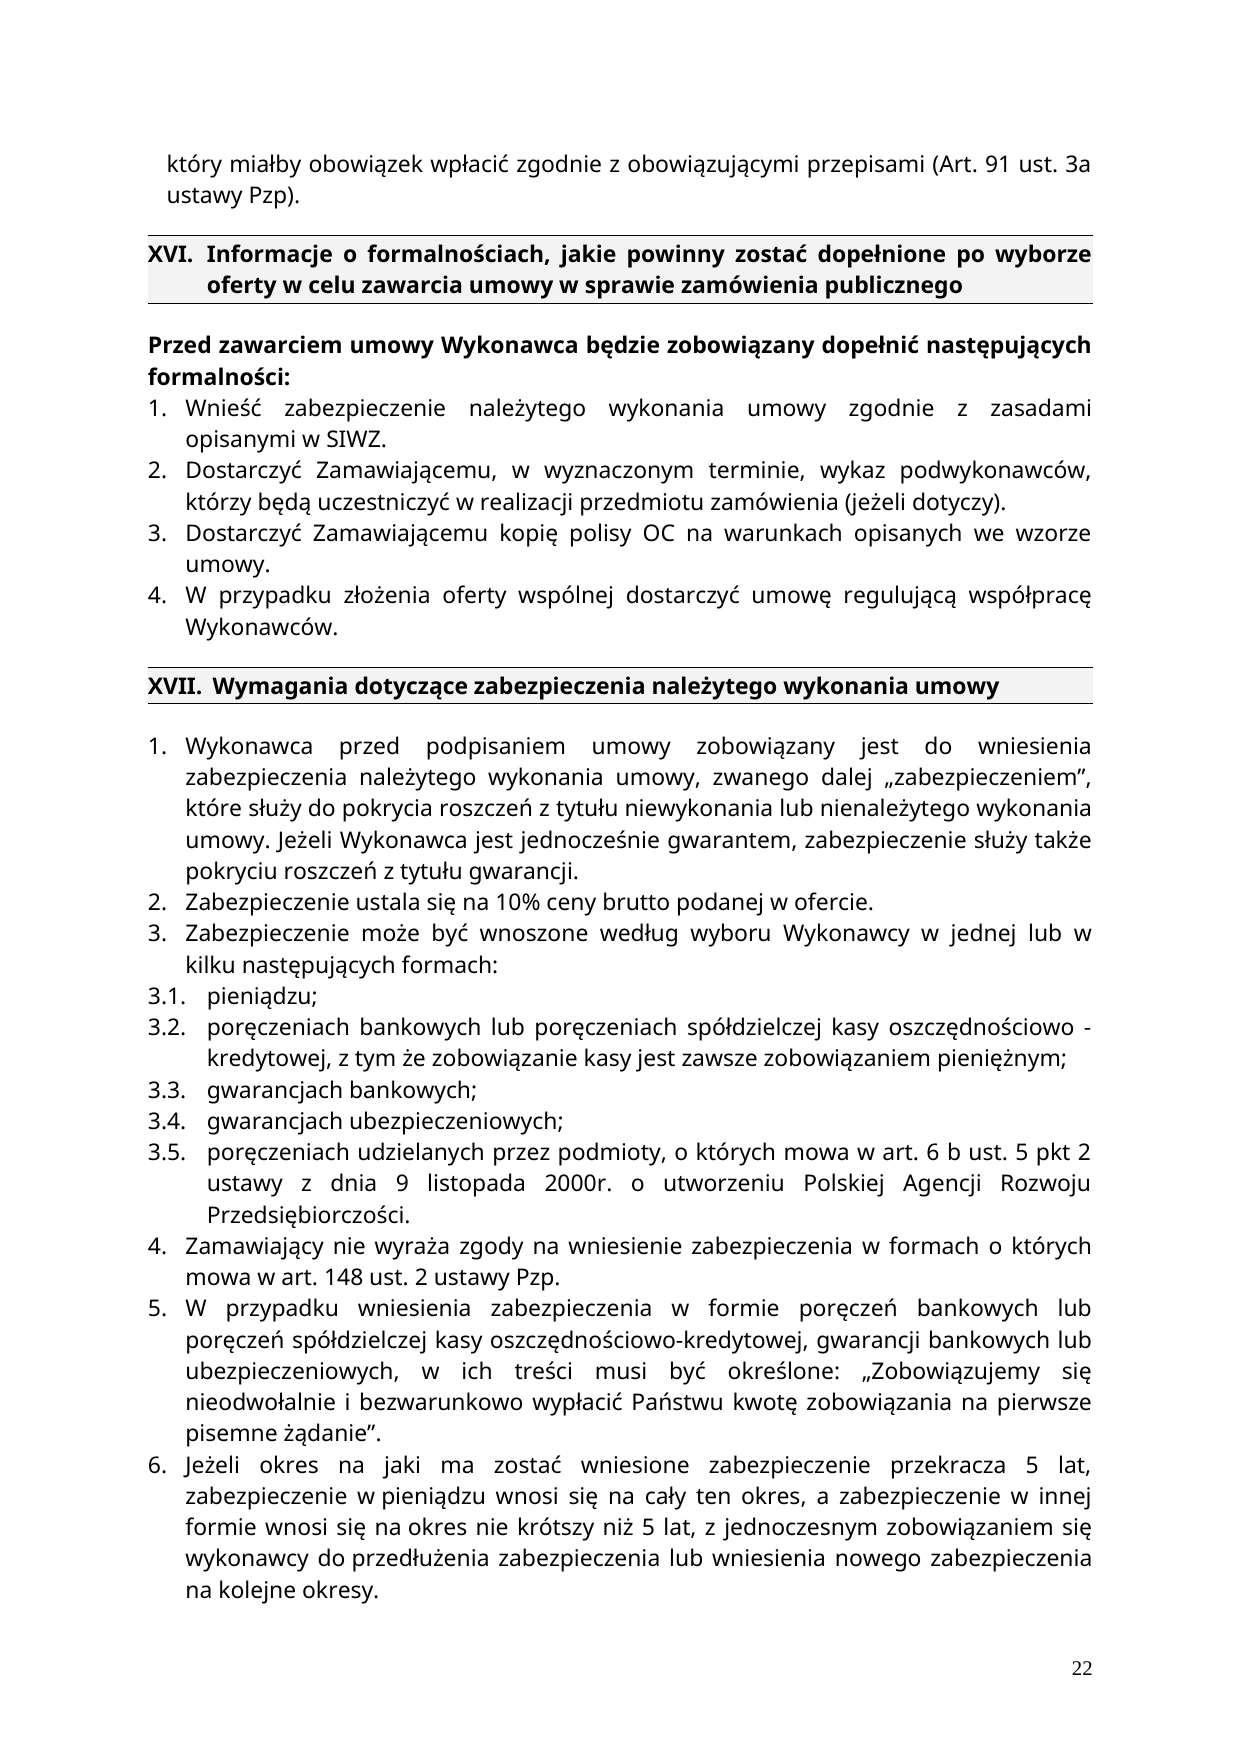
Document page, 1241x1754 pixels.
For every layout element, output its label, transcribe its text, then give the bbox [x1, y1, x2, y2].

list W przypadku wniesienia zabezpieczenia w formie poręczeń bankowych lub poręczeń spółdzielczej kasy oszczędnościowo-kredytowej, gwarancji bankowych lub ubezpieczeniowych, w ich treści musi być określone: „Zobowiązujemy się nieodwołalnie i bezwarunkowo wypłacić Państwu kwotę zobowiązania na pierwsze pisemne żądanie”. [148, 1292, 1093, 1449]
list Dostarczyć Zamawiającemu, w wyznaczonym terminie, wykaz podwykonawców, którzy będą uczestniczyć w realizacji przedmiotu zamówienia (jeżeli dotyczy). [148, 454, 1093, 517]
list W przypadku złożenia oferty wspólnej dostarczyć umowę regulującą współpracę Wykonawców. [148, 579, 1093, 642]
text Wymagania dotyczące zabezpieczenia należytego wykonania umowy [148, 668, 1093, 703]
list poręczeniach udzielanych przez podmioty, o których mowa w art. 6 b ust. 5 pkt 2 ustawy z dnia 9 listopada 2000r. o utworzeniu Polskiej Agencji Rozwoju Przedsiębiorczości. [148, 1136, 1093, 1230]
list gwarancjach ubezpieczeniowych; [148, 1105, 1093, 1136]
list Zabezpieczenie ustala się na 10% ceny brutto podanej w ofercie. [148, 886, 1093, 917]
text Przed zawarciem umowy Wykonawca będzie zobowiązany dopełnić następujących formalności: [148, 329, 1093, 392]
list Zamawiający nie wyraża zgody na wniesienie zabezpieczenia w formach o których mowa w art. 148 ust. 2 ustawy Pzp. [148, 1230, 1093, 1292]
list Jeżeli okres na jaki ma zostać wniesione zabezpieczenie przekracza 5 lat, zabezpieczenie w pieniądzu wnosi się na cały ten okres, a zabezpieczenie w innej formie wnosi się na okres nie krótszy niż 5 lat, z jednoczesnym zobowiązaniem się wykonawcy do przedłużenia zabezpieczenia lub wniesienia nowego zabezpieczenia na kolejne okresy. [148, 1449, 1093, 1605]
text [148, 148, 1093, 210]
list gwarancjach bankowych; [148, 1074, 1093, 1105]
list Wnieść zabezpieczenie należytego wykonania umowy zgodnie z zasadami opisanymi w SIWZ. [148, 392, 1093, 454]
list Zabezpieczenie może być wnoszone według wyboru Wykonawcy w jednej lub w kilku następujących formach: [148, 917, 1093, 980]
list pieniądzu; [148, 980, 1093, 1011]
text Informacje o formalnościach, jakie powinny zostać dopełnione po wyborze oferty w celu zawarcia umowy w sprawie zamówienia publicznego [148, 236, 1093, 303]
list poręczeniach bankowych lub poręczeniach spółdzielczej kasy oszczędnościowo -kredytowej, z tym że zobowiązanie kasy jest zawsze zobowiązaniem pieniężnym; [148, 1011, 1093, 1074]
list Dostarczyć Zamawiającemu kopię polisy OC na warunkach opisanych we wzorze umowy. [148, 517, 1093, 579]
list Wykonawca przed podpisaniem umowy zobowiązany jest do wniesienia zabezpieczenia należytego wykonania umowy, zwanego dalej „zabezpieczeniem”, które służy do pokrycia roszczeń z tytułu niewykonania lub nienależytego wykonania umowy. Jeżeli Wykonawca jest jednocześnie gwarantem, zabezpieczenie służy także pokryciu roszczeń z tytułu gwarancji. [148, 730, 1093, 886]
